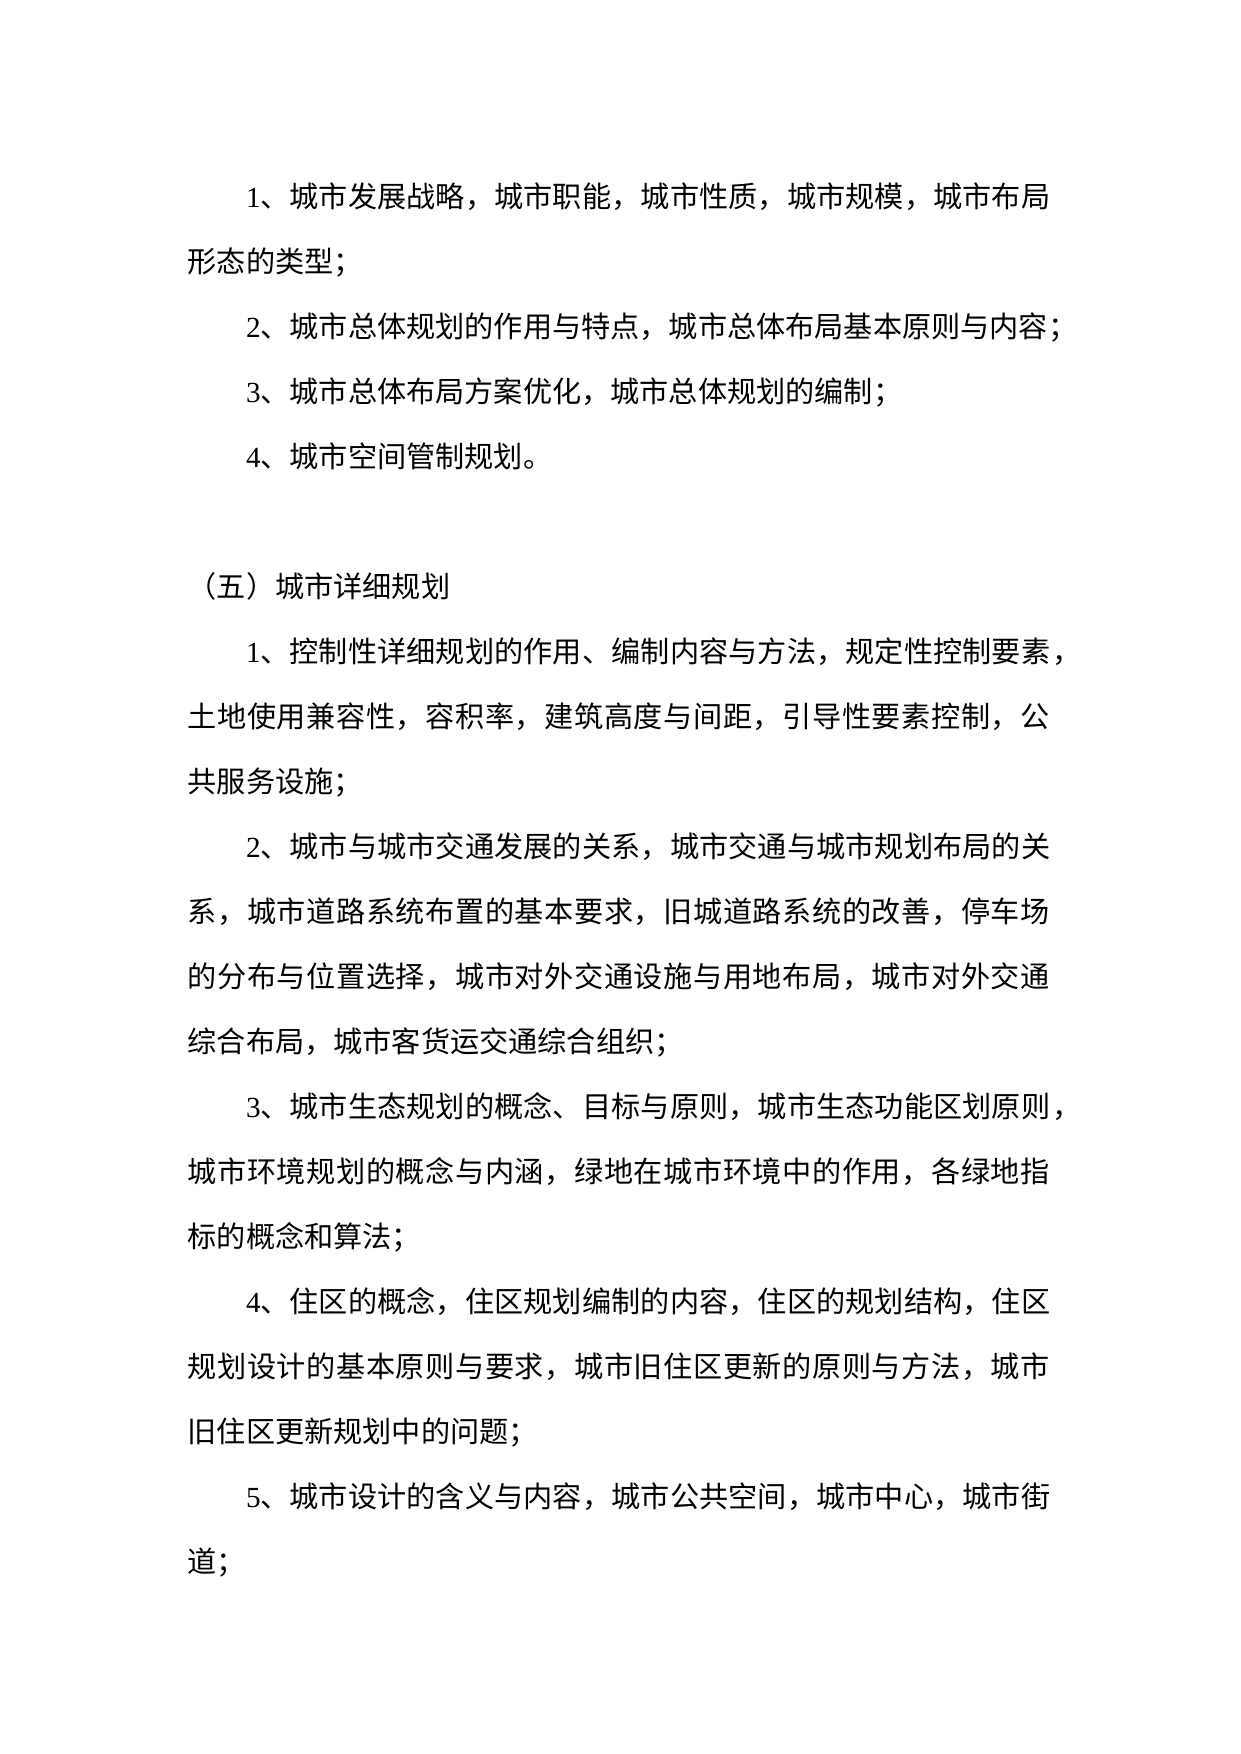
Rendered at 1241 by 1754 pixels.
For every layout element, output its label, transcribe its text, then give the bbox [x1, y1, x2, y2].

list 城市发展战略，城市职能，城市性质，城市规模，城市布局形态的类型； [187, 162, 1053, 292]
list 控制性详细规划的作用、编制内容与方法，规定性控制要素，土地使用兼容性，容积率，建筑高度与间距，引导性要素控制，公共服务设施； [187, 617, 1053, 812]
list 城市空间管制规划。 [187, 422, 1053, 487]
list 城市与城市交通发展的关系，城市交通与城市规划布局的关系，城市道路系统布置的基本要求，旧城道路系统的改善，停车场的分布与位置选择，城市对外交通设施与用地布局，城市对外交通综合布局，城市客货运交通综合组织； [187, 812, 1053, 1072]
list 城市设计的含义与内容，城市公共空间，城市中心，城市街道； [187, 1462, 1053, 1592]
list 城市总体布局方案优化，城市总体规划的编制； [187, 357, 1053, 422]
list 城市总体规划的作用与特点，城市总体布局基本原则与内容； [187, 292, 1053, 357]
list 住区的概念，住区规划编制的内容，住区的规划结构，住区规划设计的基本原则与要求，城市旧住区更新的原则与方法，城市旧住区更新规划中的问题； [187, 1267, 1053, 1462]
list 城市生态规划的概念、目标与原则，城市生态功能区划原则，城市环境规划的概念与内涵，绿地在城市环境中的作用，各绿地指标的概念和算法； [187, 1072, 1053, 1267]
list 城市详细规划 [187, 552, 1053, 617]
